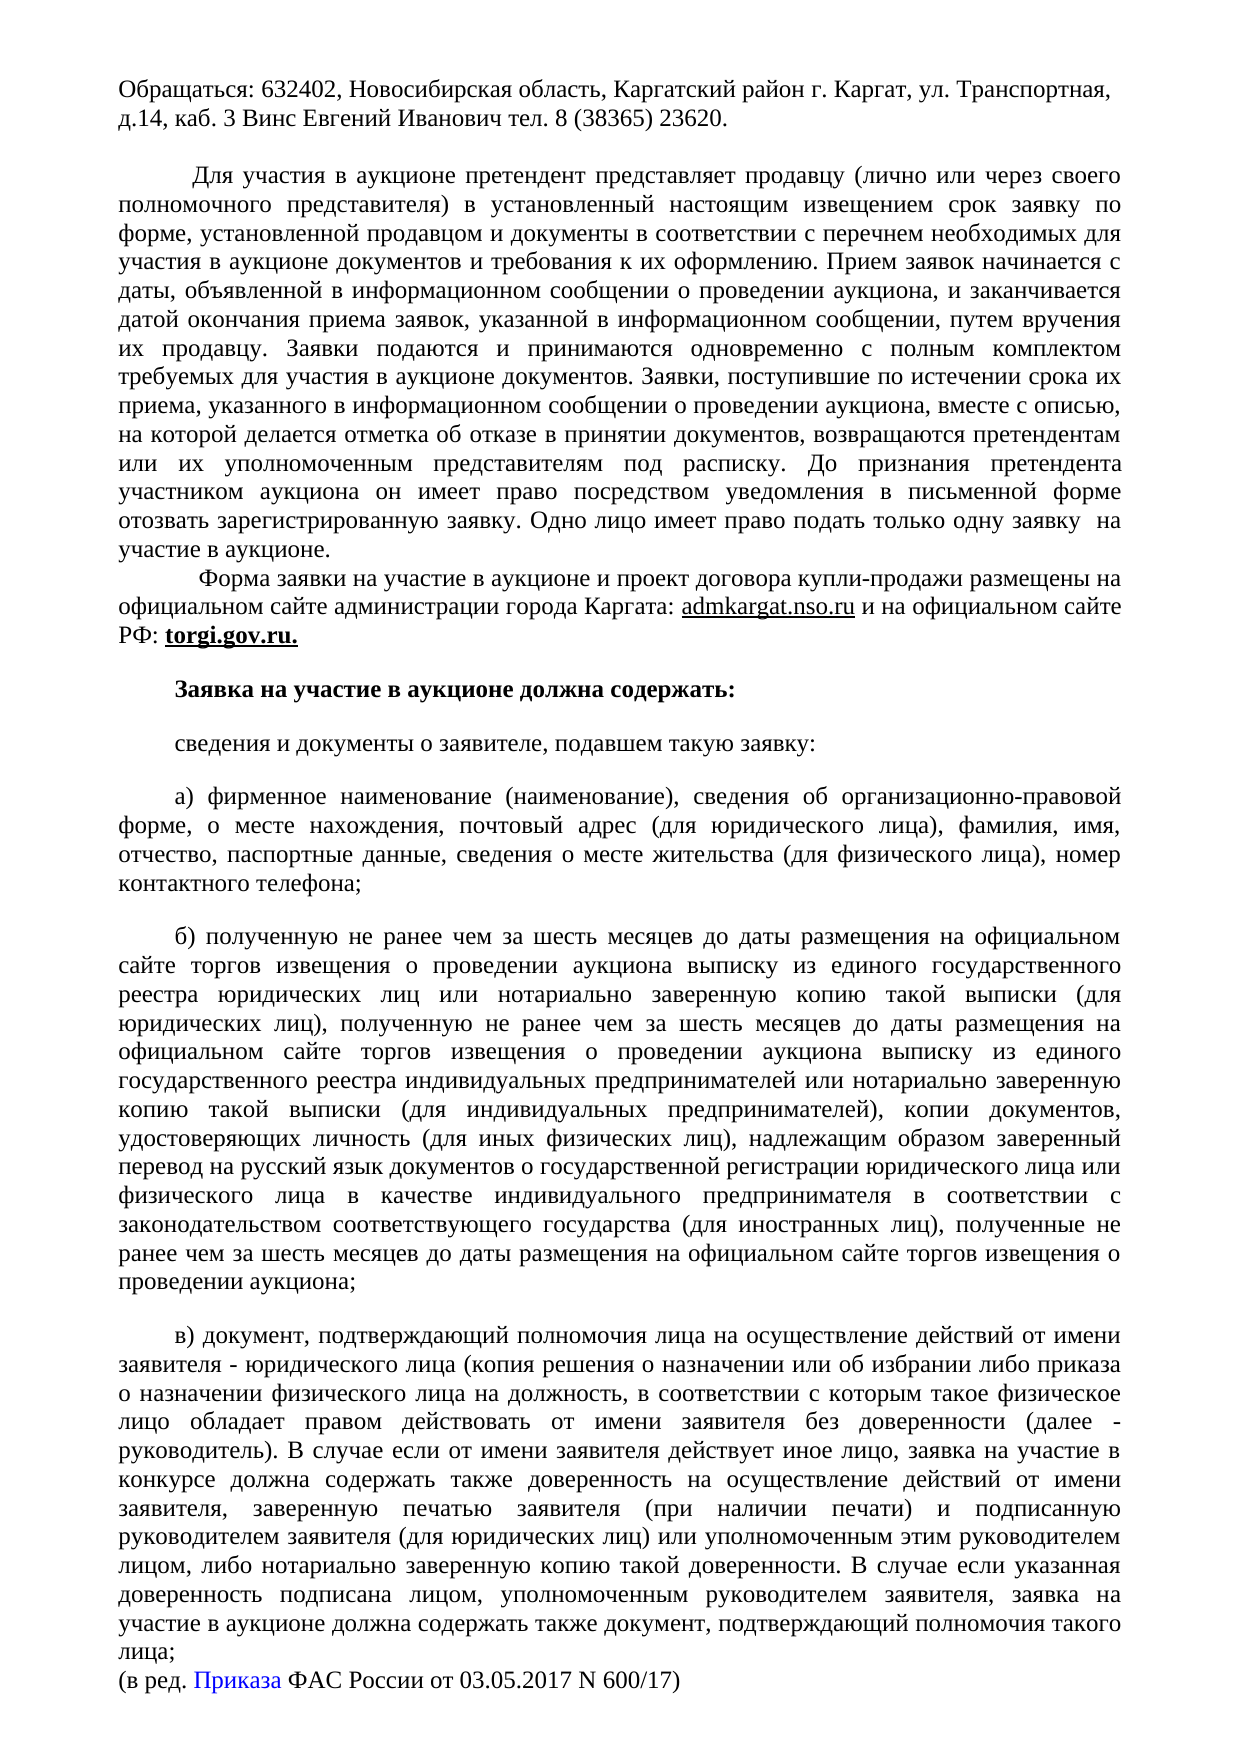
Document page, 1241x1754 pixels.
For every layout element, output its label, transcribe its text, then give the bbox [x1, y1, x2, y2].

text сведения и документы о заявителе, подавшем такую заявку: [118, 728, 1122, 756]
text Заявка на участие в аукционе должна содержать: [118, 674, 1122, 703]
text Обращаться: 632402, Новосибирская область, Каргатский район г. Каргат, ул. Транспортная, д.14, каб. 3 Винс Евгений Иванович тел. 8 (38365) 23620. [118, 74, 1122, 131]
text (в ред. Приказа ФАС России от 03.05.2017 N 600/17) [118, 1665, 1122, 1694]
text а) фирменное наименование (наименование), сведения об организационно-правовой форме, о месте нахождения, почтовый адрес (для юридического лица), фамилия, имя, отчество, паспортные данные, сведения о месте жительства (для физического лица), номер контактного телефона; [118, 781, 1122, 896]
text Для участия в аукционе претендент представляет продавцу (лично или через своего полномочного представителя) в установленный настоящим извещением срок заявку по форме, установленной продавцом и документы в соответствии с перечнем необходимых для участия в аукционе документов и требования к их оформлению. Прием заявок начинается с даты, объявленной в информационном сообщении о проведении аукциона, и заканчивается датой окончания приема заявок, указанной в информационном сообщении, путем вручения их продавцу. Заявки подаются и принимаются одновременно с полным комплектом требуемых для участия в аукционе документов. Заявки, поступившие по истечении срока их приема, указанного в информационном сообщении о проведении аукциона, вместе с описью, на которой делается отметка об отказе в принятии документов, возвращаются претендентам или их уполномоченным представителям под расписку. До признания претендента участником аукциона он имеет право посредством уведомления в письменной форме отозвать зарегистрированную заявку. Одно лицо имеет право подать только одну заявку на участие в аукционе. [118, 160, 1122, 563]
text в) документ, подтверждающий полномочия лица на осуществление действий от имени заявителя - юридического лица (копия решения о назначении или об избрании либо приказа о назначении физического лица на должность, в соответствии с которым такое физическое лицо обладает правом действовать от имени заявителя без доверенности (далее - руководитель). В случае если от имени заявителя действует иное лицо, заявка на участие в конкурсе должна содержать также доверенность на осуществление действий от имени заявителя, заверенную печатью заявителя (при наличии печати) и подписанную руководителем заявителя (для юридических лиц) или уполномоченным этим руководителем лицом, либо нотариально заверенную копию такой доверенности. В случае если указанная доверенность подписана лицом, уполномоченным руководителем заявителя, заявка на участие в аукционе должна содержать также документ, подтверждающий полномочия такого лица; [118, 1320, 1122, 1665]
text Форма заявки на участие в аукционе и проект договора купли-продажи размещены на официальном сайте администрации города Каргата: admkargat.nso.ru и на официальном сайте РФ: torgi.gov.ru. [118, 563, 1122, 649]
text б) полученную не ранее чем за шесть месяцев до даты размещения на официальном сайте торгов извещения о проведении аукциона выписку из единого государственного реестра юридических лиц или нотариально заверенную копию такой выписки (для юридических лиц), полученную не ранее чем за шесть месяцев до даты размещения на официальном сайте торгов извещения о проведении аукциона выписку из единого государственного реестра индивидуальных предпринимателей или нотариально заверенную копию такой выписки (для индивидуальных предпринимателей), копии документов, удостоверяющих личность (для иных физических лиц), надлежащим образом заверенный перевод на русский язык документов о государственной регистрации юридического лица или физического лица в качестве индивидуального предпринимателя в соответствии с законодательством соответствующего государства (для иностранных лиц), полученные не ранее чем за шесть месяцев до даты размещения на официальном сайте торгов извещения о проведении аукциона; [118, 921, 1122, 1295]
